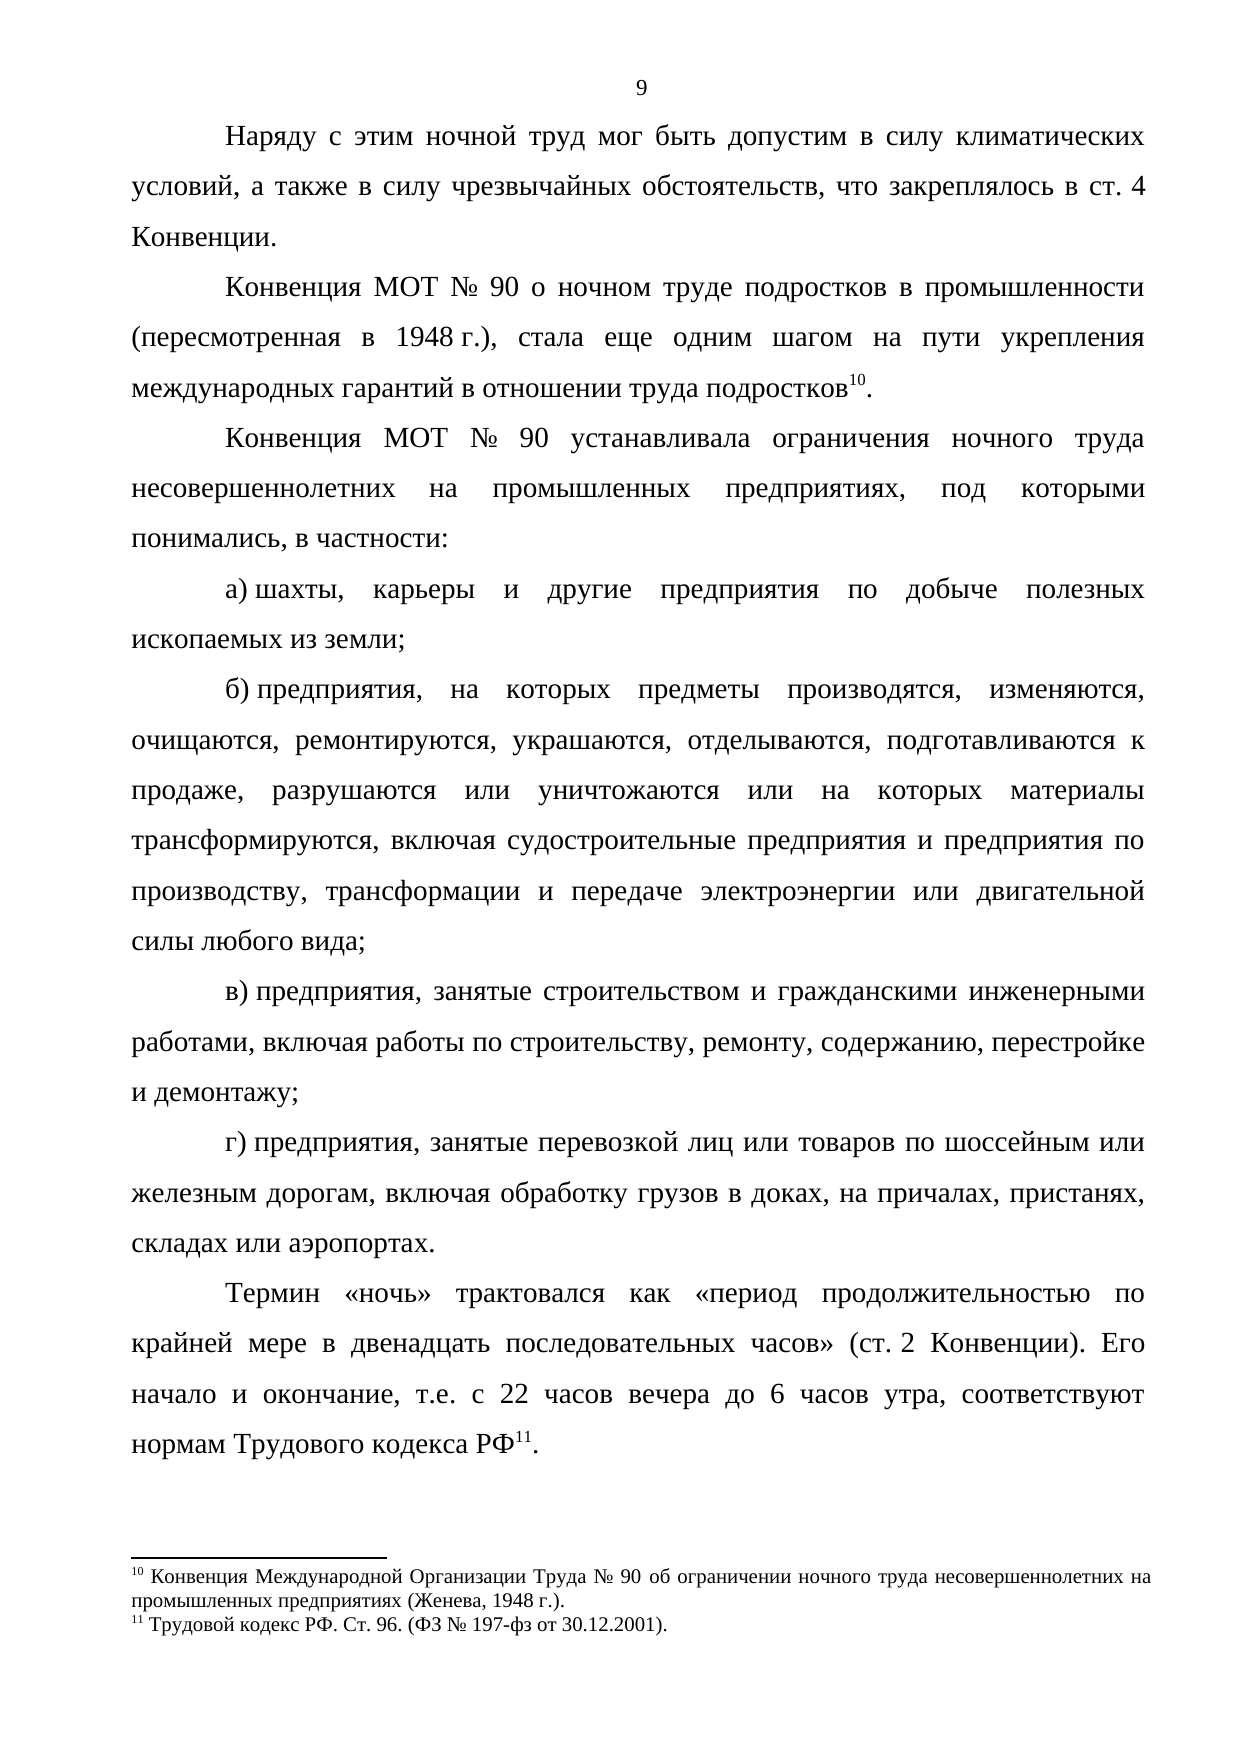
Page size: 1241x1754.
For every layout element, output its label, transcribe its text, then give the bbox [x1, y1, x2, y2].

text г) предприятия, занятые перевозкой лиц или товаров по шоссейным или железным дорогам, включая обработку грузов в доках, на причалах, пристанях, складах или аэропортах. [131, 1124, 1146, 1258]
text Конвенция МОТ № 90 о ночном труде подростков в промышленности (пересмотренная в 1948 г.), стала еще одним шагом на пути укрепления международных гарантий в отношении труда подростков. [131, 269, 1146, 403]
text Термин «ночь» трактовался как «период продолжительностью по крайней мере в двенадцать последовательных часов» (ст. 2 Конвенции). Его начало и окончание, т.е. с 22 часов вечера до 6 часов утра, соответствуют нормам Трудового кодекса РФ. [131, 1275, 1146, 1460]
text б) предприятия, на которых предметы производятся, изменяются, очищаются, ремонтируются, украшаются, отделываются, подготавливаются к продаже, разрушаются или уничтожаются или на которых материалы трансформируются, включая судостроительные предприятия и предприятия по производству, трансформации и передаче электроэнергии или двигательной силы любого вида; [131, 672, 1146, 957]
text Наряду с этим ночной труд мог быть допустим в силу климатических условий, а также в силу чрезвычайных обстоятельств, что закреплялось в ст. 4 Конвенции. [131, 118, 1146, 252]
text в) предприятия, занятые строительством и гражданскими инженерными работами, включая работы по строительству, ремонту, содержанию, перестройке и демонтажу; [131, 973, 1146, 1108]
text а) шахты, карьеры и другие предприятия по добыче полезных ископаемых из земли; [131, 571, 1146, 655]
text Конвенция МОТ № 90 устанавливала ограничения ночного труда несовершеннолетних на промышленных предприятиях, под которыми понимались, в частности: [131, 420, 1146, 554]
